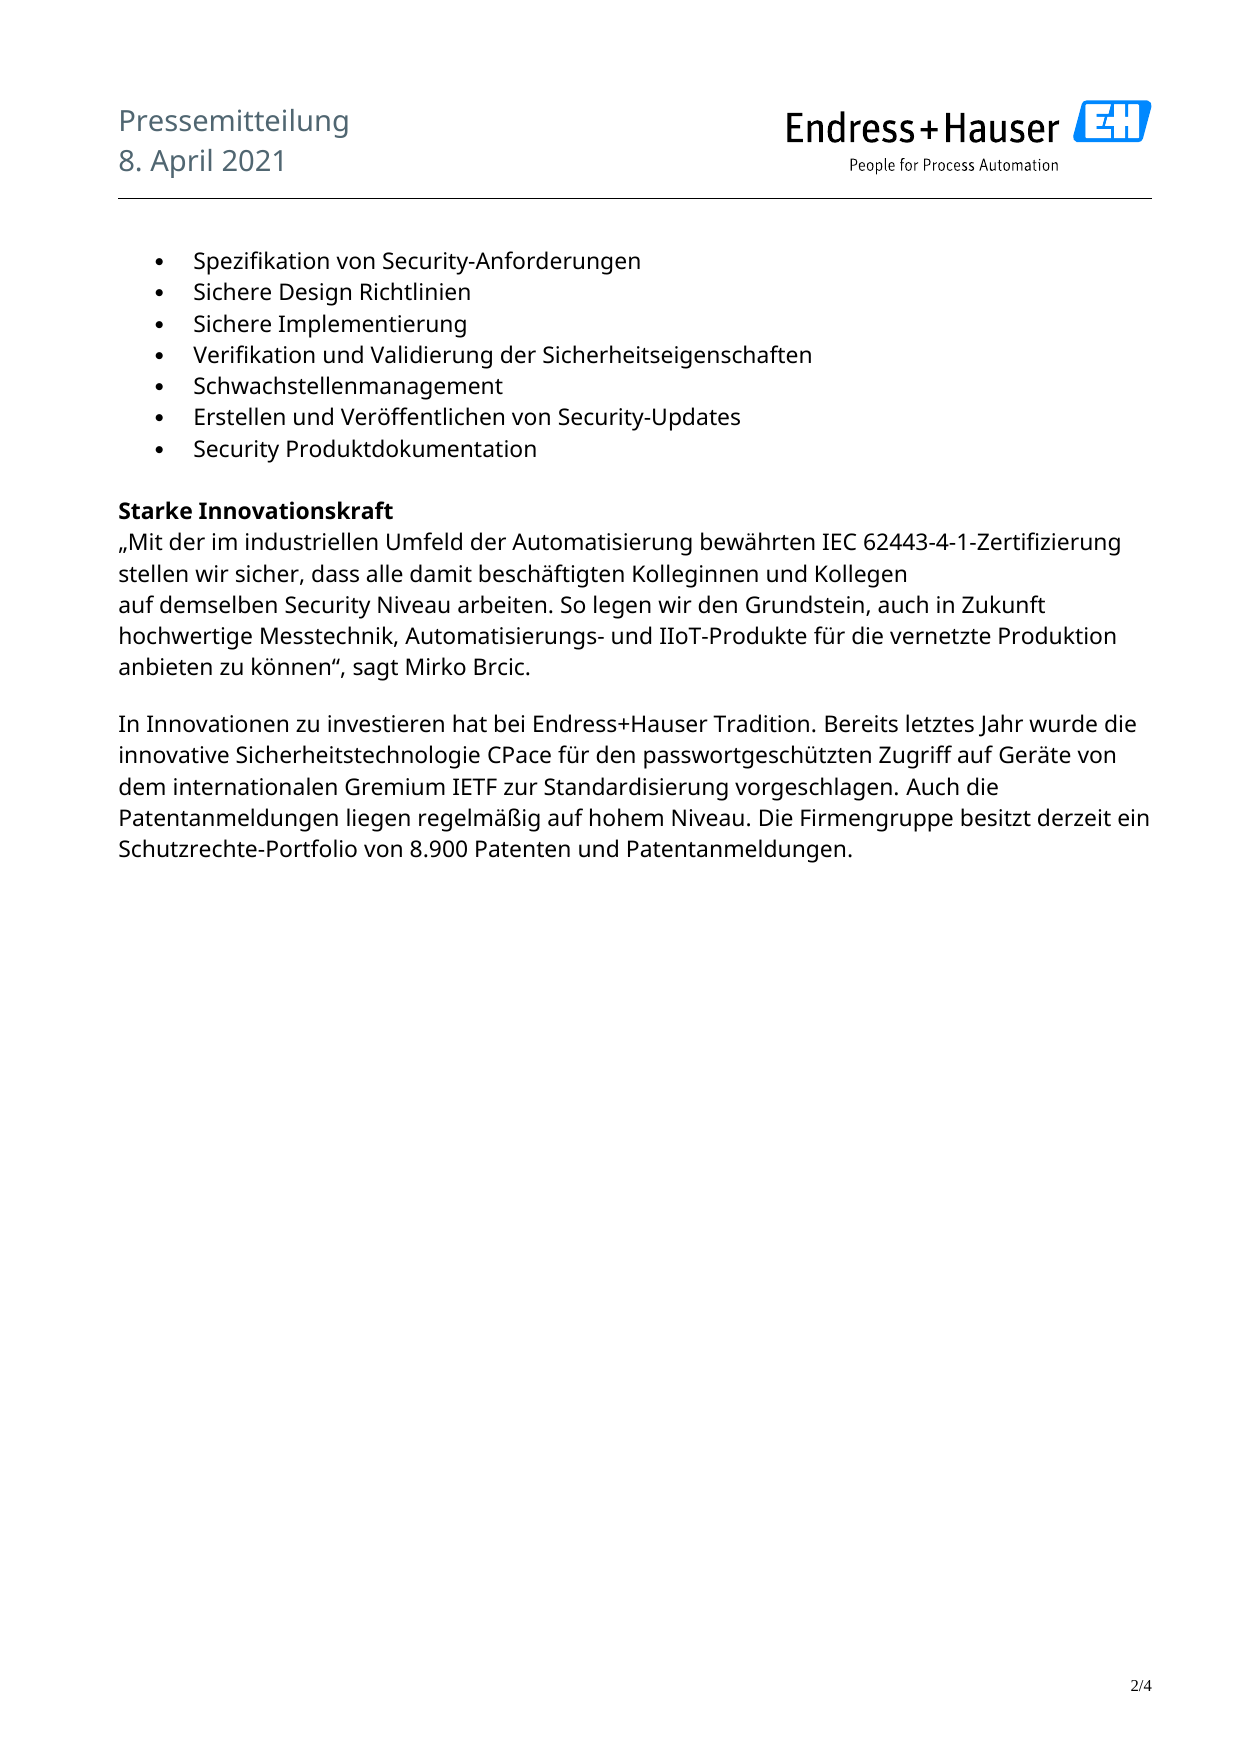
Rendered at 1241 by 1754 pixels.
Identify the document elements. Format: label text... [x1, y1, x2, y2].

list Schwachstellenmanagement [156, 370, 1152, 401]
text Starke Innovationskraft „Mit der im industriellen Umfeld der Automatisierung bewährten IEC 62443-4-1-Zertifizierung stellen wir sicher, dass alle damit beschäftigten Kolleginnen und Kollegen auf demselben Security Niveau arbeiten. So legen wir den Grundstein, auch in Zukunft hochwertige Messtechnik, Automatisierungs- und IIoT-Produkte für die vernetzte Produktion anbieten zu können“, sagt Mirko Brcic. [118, 495, 1152, 683]
text In Innovationen zu investieren hat bei Endress+Hauser Tradition. Bereits letztes Jahr wurde die innovative Sicherheitstechnologie CPace für den passwortgeschützten Zugriff auf Geräte von dem internationalen Gremium IETF zur Standardisierung vorgeschlagen. Auch die Patentanmeldungen liegen regelmäßig auf hohem Niveau. Die Firmengruppe besitzt derzeit ein Schutzrechte-Portfolio von 8.900 Patenten und Patentanmeldungen. [118, 708, 1152, 864]
list Erstellen und Veröffentlichen von Security-Updates [156, 401, 1152, 433]
list Sichere Implementierung [156, 308, 1152, 339]
list Sichere Design Richtlinien [156, 276, 1152, 308]
list Security Produktdokumentation [156, 433, 1152, 464]
list Spezifikation von Security-Anforderungen [156, 245, 1152, 276]
list Verifikation und Validierung der Sicherheitseigenschaften [156, 339, 1152, 370]
